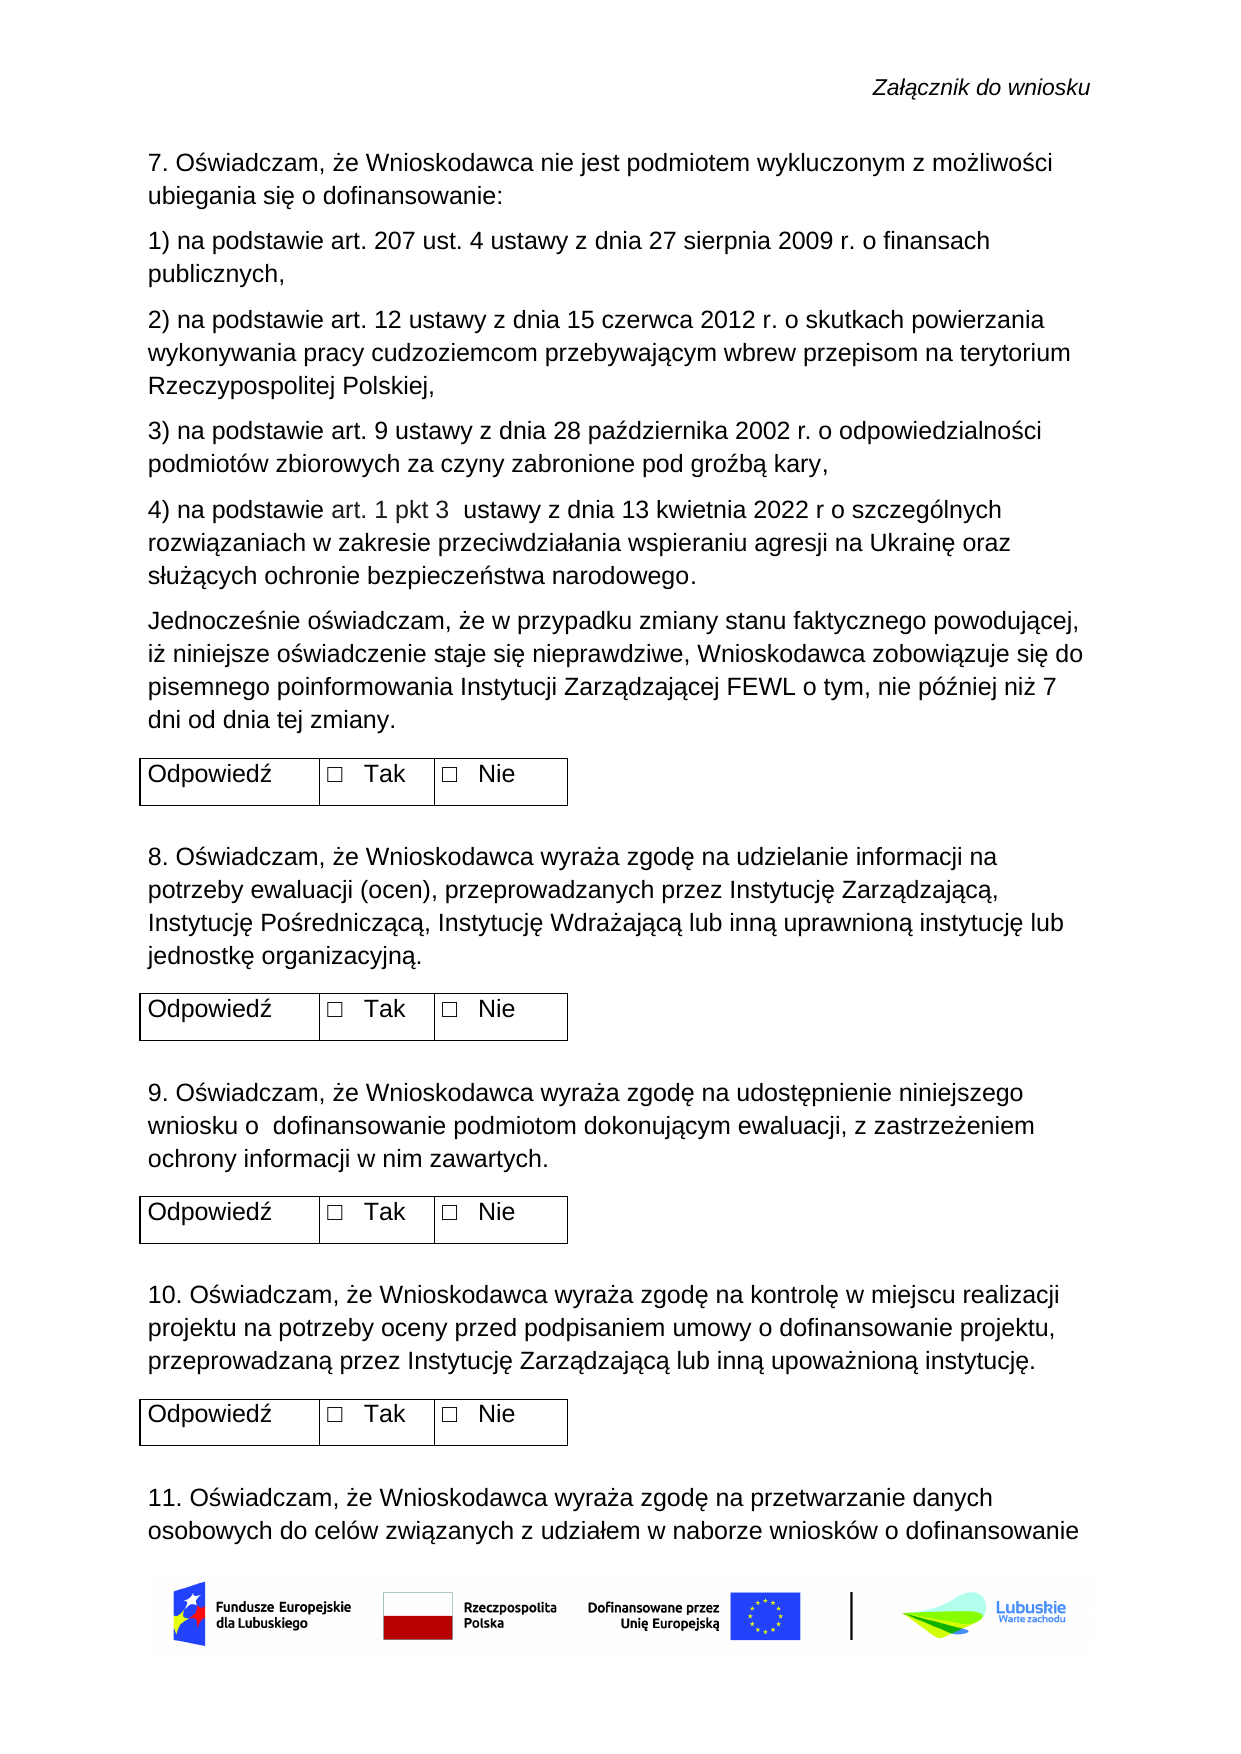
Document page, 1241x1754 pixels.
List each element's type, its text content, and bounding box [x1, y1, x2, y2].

table_header □ Nie [435, 759, 567, 804]
table_header Odpowiedź [141, 994, 319, 1040]
picture [147, 1576, 1093, 1653]
table_header □ Nie [435, 1400, 567, 1445]
text 4) na podstawie art. 1 pkt 3 ustawy z dnia 13 kwietnia 2022 r o szczególnych rozwiązaniach w zakresie przeciwdziałania wspieraniu agresji na Ukrainę oraz służących ochronie bezpieczeństwa narodowego. [148, 495, 1093, 589]
table_header Odpowiedź [141, 759, 319, 804]
table_header Odpowiedź [141, 1197, 319, 1243]
text 2) na podstawie art. 12 ustawy z dnia 15 czerwca 2012 r. o skutkach powierzania wykonywania pracy cudzoziemcom przebywającym wbrew przepisom na terytorium Rzeczypospolitej Polskiej, [148, 305, 1093, 399]
table_header □ Tak [320, 994, 434, 1040]
text 9. Oświadczam, że Wnioskodawca wyraża zgodę na udostępnienie niniejszego wniosku o dofinansowanie podmiotom dokonującym ewaluacji, z zastrzeżeniem ochrony informacji w nim zawartych. [148, 1078, 1093, 1172]
text Jednocześnie oświadczam, że w przypadku zmiany stanu faktycznego powodującej, iż niniejsze oświadczenie staje się nieprawdziwe, Wnioskodawca zobowiązuje się do pisemnego poinformowania Instytucji Zarządzającej FEWL o tym, nie później niż 7 dni od dnia tej zmiany. [148, 606, 1093, 734]
table_header Odpowiedź [141, 1400, 319, 1445]
text 7. Oświadczam, że Wnioskodawca nie jest podmiotem wykluczonym z możliwości ubiegania się o dofinansowanie: [148, 148, 1093, 209]
table_header □ Tak [320, 759, 434, 804]
table_header □ Nie [435, 994, 567, 1040]
text 1) na podstawie art. 207 ust. 4 ustawy z dnia 27 sierpnia 2009 r. o finansach publicznych, [148, 226, 1093, 288]
text 3) na podstawie art. 9 ustawy z dnia 28 października 2002 r. o odpowiedzialności podmiotów zbiorowych za czyny zabronione pod groźbą kary, [148, 416, 1093, 478]
table_header □ Nie [435, 1197, 567, 1243]
text 8. Oświadczam, że Wnioskodawca wyraża zgodę na udzielanie informacji na potrzeby ewaluacji (ocen), przeprowadzanych przez Instytucję Zarządzającą, Instytucję Pośredniczącą, Instytucję Wdrażającą lub inną uprawnioną instytucję lub jednostkę organizacyjną. [148, 842, 1093, 970]
table_header □ Tak [320, 1400, 434, 1445]
text 10. Oświadczam, że Wnioskodawca wyraża zgodę na kontrolę w miejscu realizacji projektu na potrzeby oceny przed podpisaniem umowy o dofinansowanie projektu, przeprowadzaną przez Instytucję Zarządzającą lub inną upoważnioną instytucję. [148, 1280, 1093, 1375]
table_header □ Tak [320, 1197, 434, 1243]
